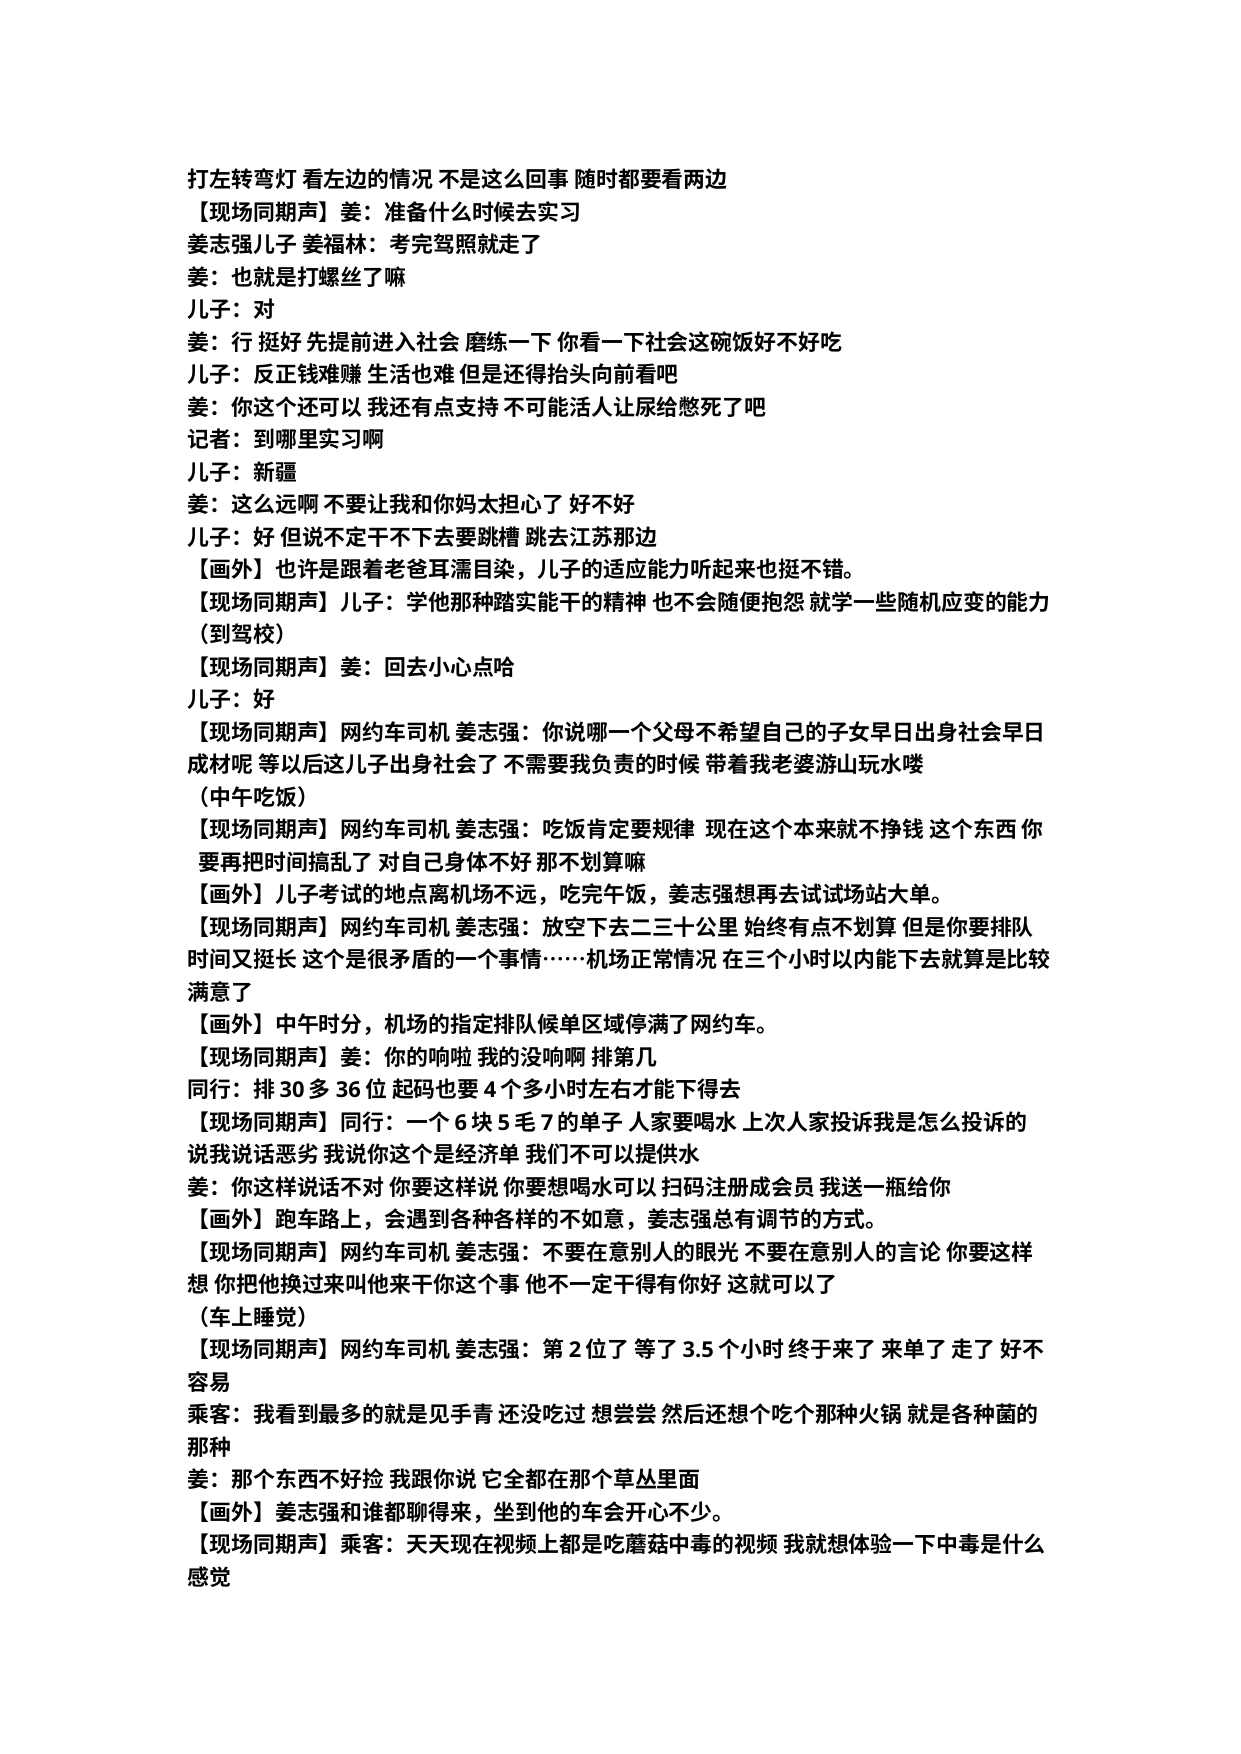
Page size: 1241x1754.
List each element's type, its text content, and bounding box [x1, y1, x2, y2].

text 【画外】儿子考试的地点离机场不远，吃完午饭，姜志强想再去试试场站大单。 [187, 877, 1053, 909]
text （中午吃饭） [187, 779, 1053, 812]
text 【现场同期声】姜：回去小心点哈 [187, 649, 1053, 682]
text 【现场同期声】儿子：学他那种踏实能干的精神 也不会随便抱怨 就学一些随机应变的能力 [187, 584, 1053, 617]
text 姜：行 挺好 先提前进入社会 磨练一下 你看一下社会这碗饭好不好吃 [187, 324, 1053, 357]
text 【现场同期声】网约车司机 姜志强：你说哪一个父母不希望自己的子女早日出身社会早日成材呢 等以后这儿子出身社会了 不需要我负责的时候 带着我老婆游山玩水喽 [187, 714, 1053, 779]
text 【现场同期声】网约车司机 姜志强：吃饭肯定要规律 现在这个本来就不挣钱 这个东西 你要再把时间搞乱了 对自己身体不好 那不划算嘛 [187, 812, 1053, 877]
text 【画外】也许是跟着老爸耳濡目染，儿子的适应能力听起来也挺不错。 [187, 552, 1053, 584]
text 儿子：新疆 [187, 454, 1053, 487]
text 同行：排30多 36位 起码也要4个多小时左右才能下得去 [187, 1072, 1053, 1104]
text 姜志强儿子 姜福林：考完驾照就走了 [187, 227, 1053, 259]
text 姜：这么远啊 不要让我和你妈太担心了 好不好 [187, 487, 1053, 519]
text 【现场同期声】姜：准备什么时候去实习 [187, 194, 1053, 227]
text 姜：你这个还可以 我还有点支持 不可能活人让尿给憋死了吧 [187, 389, 1053, 422]
text 【画外】跑车路上，会遇到各种各样的不如意，姜志强总有调节的方式。 [187, 1202, 1053, 1234]
text （车上睡觉） [187, 1299, 1053, 1332]
text 【现场同期声】网约车司机 姜志强：不要在意别人的眼光 不要在意别人的言论 你要这样想 你把他换过来叫他来干你这个事 他不一定干得有你好 这就可以了 [187, 1234, 1053, 1299]
text 【画外】中午时分，机场的指定排队候单区域停满了网约车。 [187, 1007, 1053, 1039]
text 姜：也就是打螺丝了嘛 [187, 259, 1053, 292]
text 儿子：好 但说不定干不下去要跳槽 跳去江苏那边 [187, 519, 1053, 552]
text 姜：那个东西不好捡 我跟你说 它全都在那个草丛里面 [187, 1462, 1053, 1494]
text （到驾校） [187, 617, 1053, 649]
text 记者：到哪里实习啊 [187, 422, 1053, 454]
text 儿子：反正钱难赚 生活也难 但是还得抬头向前看吧 [187, 357, 1053, 389]
text 【画外】姜志强和谁都聊得来，坐到他的车会开心不少。 [187, 1494, 1053, 1527]
text 【现场同期声】姜：你的响啦 我的没响啊 排第几 [187, 1039, 1053, 1072]
text 儿子：好 [187, 682, 1053, 714]
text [187, 162, 1053, 194]
text 儿子：对 [187, 292, 1053, 324]
text 【现场同期声】网约车司机 姜志强：放空下去二三十公里 始终有点不划算 但是你要排队 时间又挺长 这个是很矛盾的一个事情……机场正常情况 在三个小时以内能下去就算是比较满意了 [187, 909, 1053, 1007]
text 【现场同期声】同行：一个6块5毛7的单子 人家要喝水 上次人家投诉我是怎么投诉的 说我说话恶劣 我说你这个是经济单 我们不可以提供水 [187, 1104, 1053, 1169]
text 乘客：我看到最多的就是见手青 还没吃过 想尝尝 然后还想个吃个那种火锅 就是各种菌的那种 [187, 1397, 1053, 1462]
text 姜：你这样说话不对 你要这样说 你要想喝水可以 扫码注册成会员 我送一瓶给你 [187, 1169, 1053, 1202]
text 【现场同期声】网约车司机 姜志强：第2位了 等了3.5个小时 终于来了 来单了 走了 好不容易 [187, 1332, 1053, 1397]
text 【现场同期声】乘客：天天现在视频上都是吃蘑菇中毒的视频 我就想体验一下中毒是什么感觉 [187, 1527, 1053, 1592]
